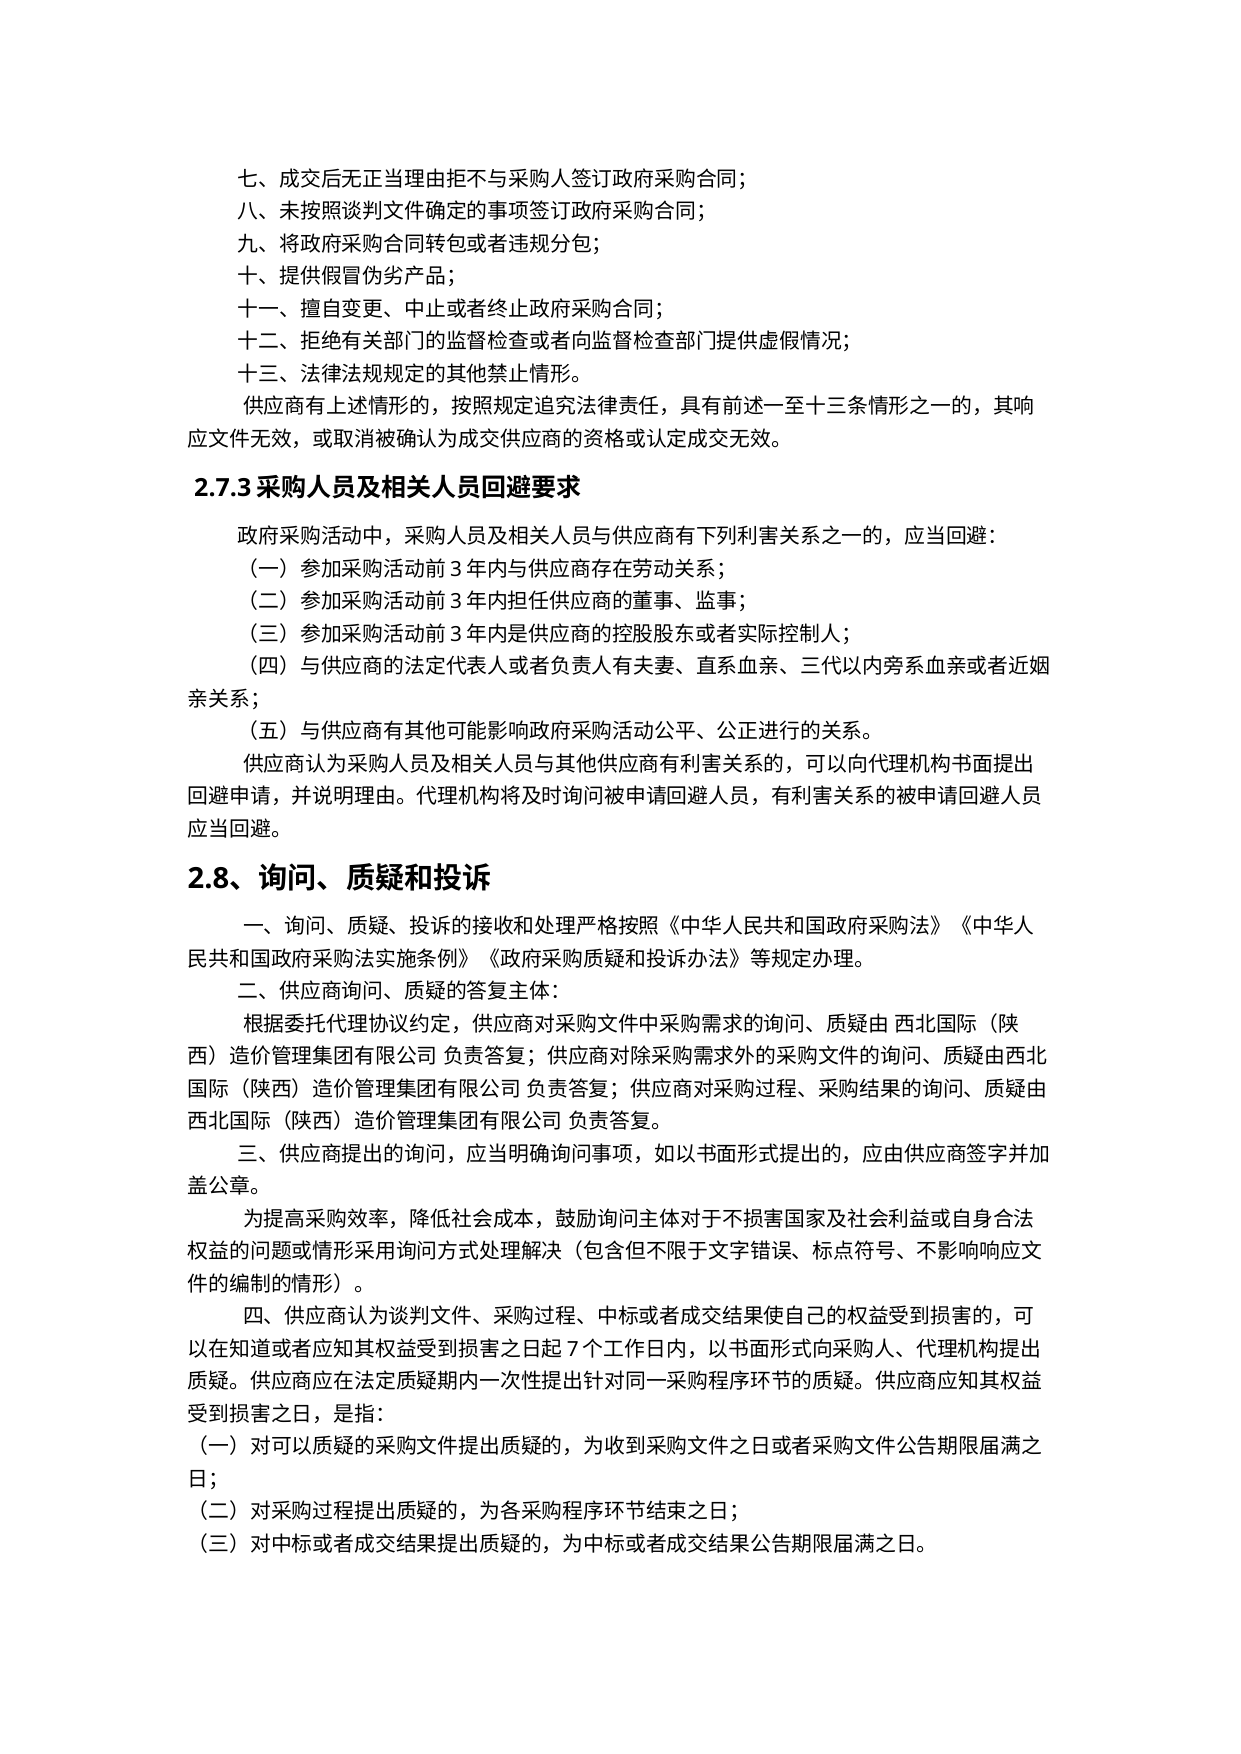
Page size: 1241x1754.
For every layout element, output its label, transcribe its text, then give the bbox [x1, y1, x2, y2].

text （一）对可以质疑的采购文件提出质疑的，为收到采购文件之日或者采购文件公告期限届满之日； [187, 1429, 1053, 1494]
text （四）与供应商的法定代表人或者负责人有夫妻、直系血亲、三代以内旁系血亲或者近姻亲关系； [187, 649, 1053, 714]
text （二）参加采购活动前3年内担任供应商的董事、监事； [187, 584, 1053, 617]
text 十二、拒绝有关部门的监督检查或者向监督检查部门提供虚假情况； [187, 324, 1053, 357]
text （三）参加采购活动前3年内是供应商的控股股东或者实际控制人； [187, 617, 1053, 649]
text 一、询问、质疑、投诉的接收和处理严格按照《中华人民共和国政府采购法》《中华人民共和国政府采购法实施条例》《政府采购质疑和投诉办法》等规定办理。 [187, 909, 1053, 974]
text 八、未按照谈判文件确定的事项签订政府采购合同； [187, 194, 1053, 227]
text 十一、擅自变更、中止或者终止政府采购合同； [187, 292, 1053, 324]
text 为提高采购效率，降低社会成本，鼓励询问主体对于不损害国家及社会利益或自身合法权益的问题或情形采用询问方式处理解决（包含但不限于文字错误、标点符号、不影响响应文件的编制的情形）。 [187, 1202, 1053, 1299]
text （三）对中标或者成交结果提出质疑的，为中标或者成交结果公告期限届满之日。 [187, 1527, 1053, 1559]
text 十三、法律法规规定的其他禁止情形。 [187, 357, 1053, 389]
text 政府采购活动中，采购人员及相关人员与供应商有下列利害关系之一的，应当回避： [187, 519, 1053, 552]
text 供应商有上述情形的，按照规定追究法律责任，具有前述一至十三条情形之一的，其响应文件无效，或取消被确认为成交供应商的资格或认定成交无效。 [187, 389, 1053, 454]
text 根据委托代理协议约定，供应商对采购文件中采购需求的询问、质疑由 西北国际（陕西）造价管理集团有限公司 负责答复；供应商对除采购需求外的采购文件的询问、质疑由西北国际（陕西）造价管理集团有限公司 负责答复；供应商对采购过程、采购结果的询问、质疑由 西北国际（陕西）造价管理集团有限公司 负责答复。 [187, 1007, 1053, 1137]
text 七、成交后无正当理由拒不与采购人签订政府采购合同； [187, 162, 1053, 194]
text 三、供应商提出的询问，应当明确询问事项，如以书面形式提出的，应由供应商签字并加盖公章。 [187, 1137, 1053, 1202]
text 四、供应商认为谈判文件、采购过程、中标或者成交结果使自己的权益受到损害的，可以在知道或者应知其权益受到损害之日起7个工作日内，以书面形式向采购人、代理机构提出质疑。供应商应在法定质疑期内一次性提出针对同一采购程序环节的质疑。供应商应知其权益受到损害之日，是指： [187, 1299, 1053, 1429]
text 十、提供假冒伪劣产品； [187, 259, 1053, 292]
text 2.8、询问、质疑和投诉 [187, 844, 1053, 909]
text （二）对采购过程提出质疑的，为各采购程序环节结束之日； [187, 1494, 1053, 1527]
text 九、将政府采购合同转包或者违规分包； [187, 227, 1053, 259]
text （一）参加采购活动前3年内与供应商存在劳动关系； [187, 552, 1053, 584]
text 2.7.3采购人员及相关人员回避要求 [187, 454, 1053, 519]
text （五）与供应商有其他可能影响政府采购活动公平、公正进行的关系。 [187, 714, 1053, 747]
text 二、供应商询问、质疑的答复主体： [187, 974, 1053, 1007]
text 供应商认为采购人员及相关人员与其他供应商有利害关系的，可以向代理机构书面提出回避申请，并说明理由。代理机构将及时询问被申请回避人员，有利害关系的被申请回避人员应当回避。 [187, 747, 1053, 844]
